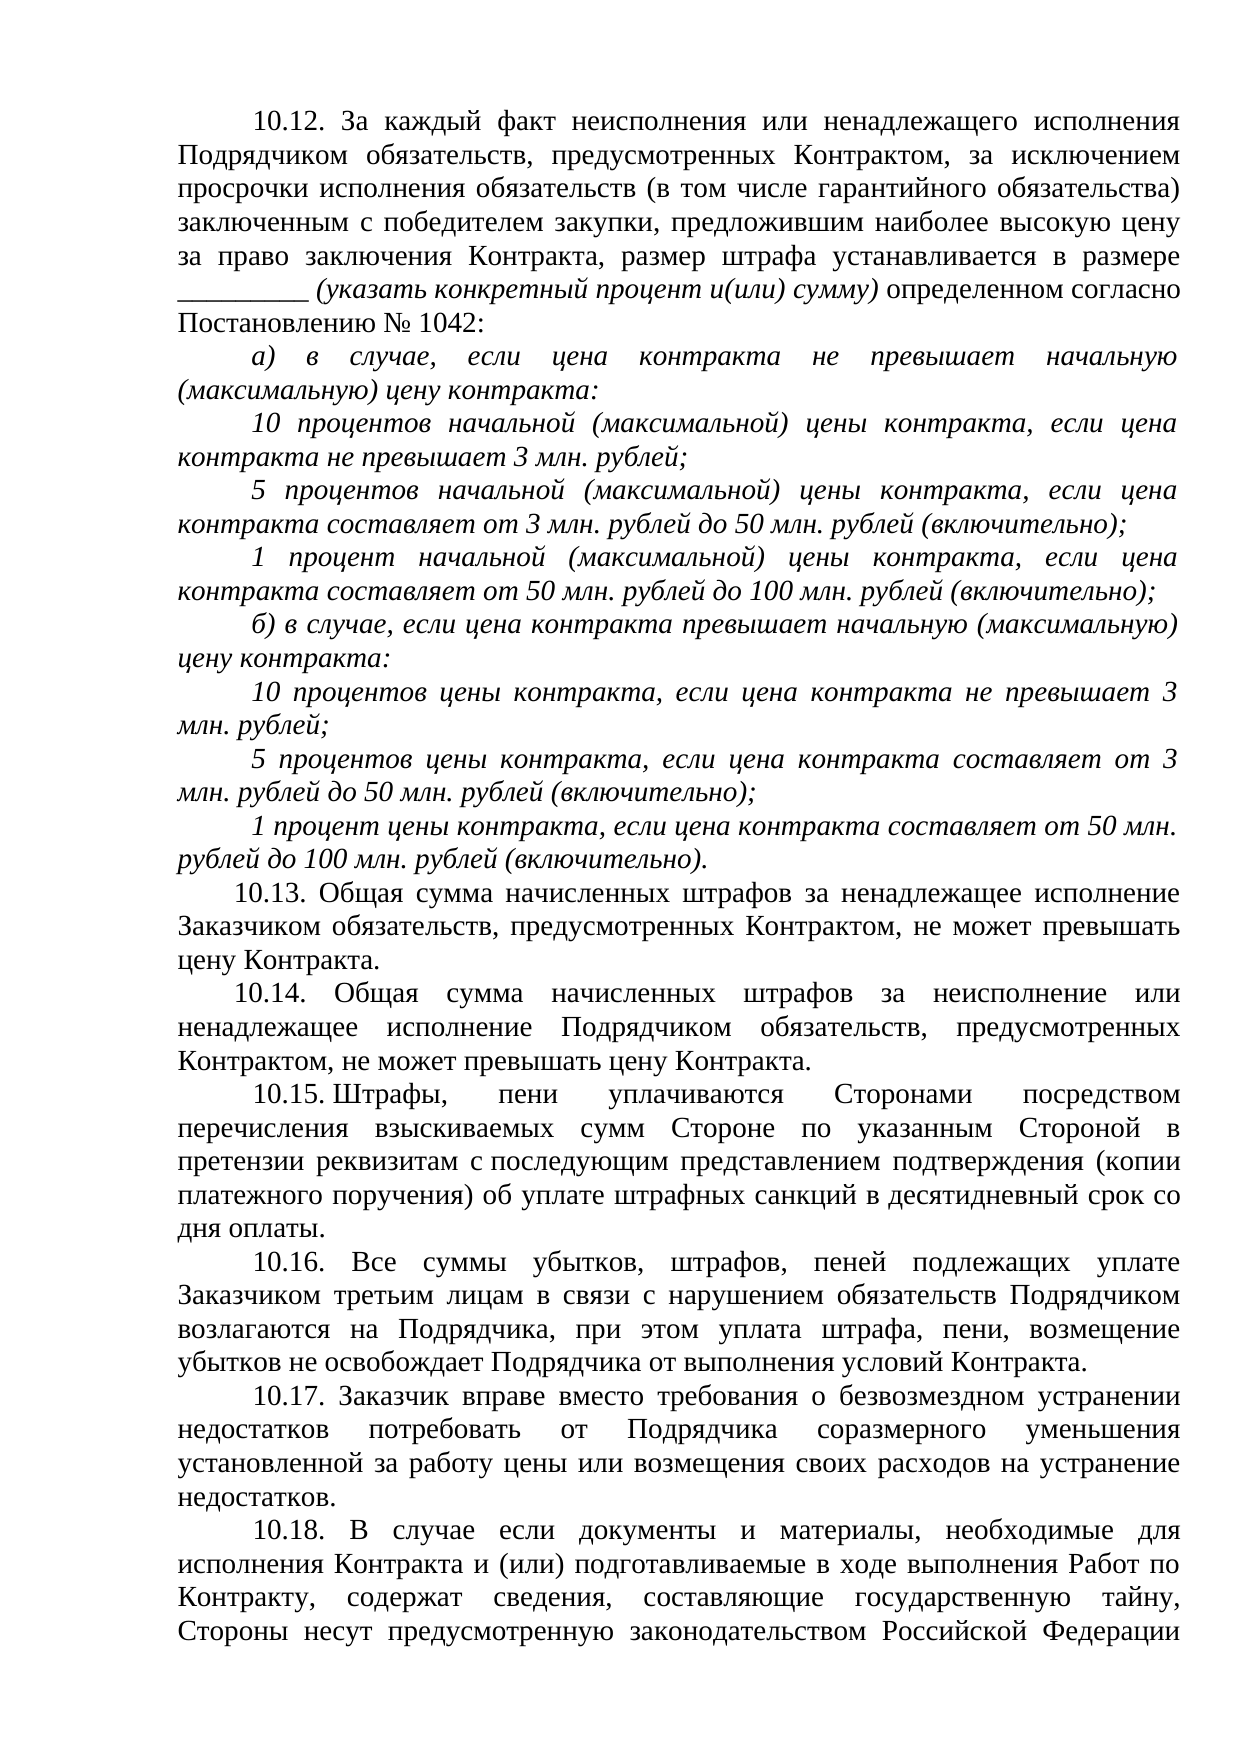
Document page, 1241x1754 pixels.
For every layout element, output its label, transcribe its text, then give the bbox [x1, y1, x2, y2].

text 1 процент цены контракта, если цена контракта составляет от 50 млн. рублей до 100 млн. рублей (включительно). [177, 808, 1181, 875]
text б) в случае, если цена контракта превышает начальную (максимальную) цену контракта: [177, 607, 1181, 674]
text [177, 1512, 1181, 1646]
text 10.16. Все суммы убытков, штрафов, пеней подлежащих уплате Заказчиком третьим лицам в связи с нарушением обязательств Подрядчиком возлагаются на Подрядчика, при этом уплата штрафа, пени, возмещение убытков не освобождает Подрядчика от выполнения условий Контракта. [177, 1244, 1181, 1378]
text 10.15. Штрафы, пени уплачиваются Сторонами посредством перечисления взыскиваемых сумм Стороне по указанным Стороной в претензии реквизитам с последующим представлением подтверждения (копии платежного поручения) об уплате штрафных санкций в десятидневный срок со дня оплаты. [177, 1076, 1181, 1244]
text 10.14. Общая сумма начисленных штрафов за неисполнение или ненадлежащее исполнение Подрядчиком обязательств, предусмотренных Контрактом, не может превышать цену Контракта. [177, 976, 1181, 1076]
text 10 процентов начальной (максимальной) цены контракта, если цена контракта не превышает 3 млн. рублей; [177, 405, 1181, 472]
text 1 процент начальной (максимальной) цены контракта, если цена контракта составляет от 50 млн. рублей до 100 млн. рублей (включительно); [177, 539, 1181, 607]
text 10.17. Заказчик вправе вместо требования о безвозмездном устранении недостатков потребовать от Подрядчика соразмерного уменьшения установленной за работу цены или возмещения своих расходов на устранение недостатков. [177, 1378, 1181, 1512]
text 5 процентов цены контракта, если цена контракта составляет от 3 млн. рублей до 50 млн. рублей (включительно); [177, 741, 1181, 808]
text 10.12. За каждый факт неисполнения или ненадлежащего исполнения Подрядчиком обязательств, предусмотренных Контрактом, за исключением просрочки исполнения обязательств (в том числе гарантийного обязательства) заключенным с победителем закупки, предложившим наиболее высокую цену за право заключения Контракта, размер штрафа устанавливается в размере _________ (указать конкретный процент и(или) сумму) определенном согласно Постановлению № 1042: [177, 103, 1181, 338]
text 10 процентов цены контракта, если цена контракта не превышает 3 млн. рублей; [177, 674, 1181, 741]
text а) в случае, если цена контракта не превышает начальную (максимальную) цену контракта: [177, 338, 1181, 405]
text 5 процентов начальной (максимальной) цены контракта, если цена контракта составляет от 3 млн. рублей до 50 млн. рублей (включительно); [177, 472, 1181, 539]
text 10.13. Общая сумма начисленных штрафов за ненадлежащее исполнение Заказчиком обязательств, предусмотренных Контрактом, не может превышать цену Контракта. [177, 875, 1181, 976]
